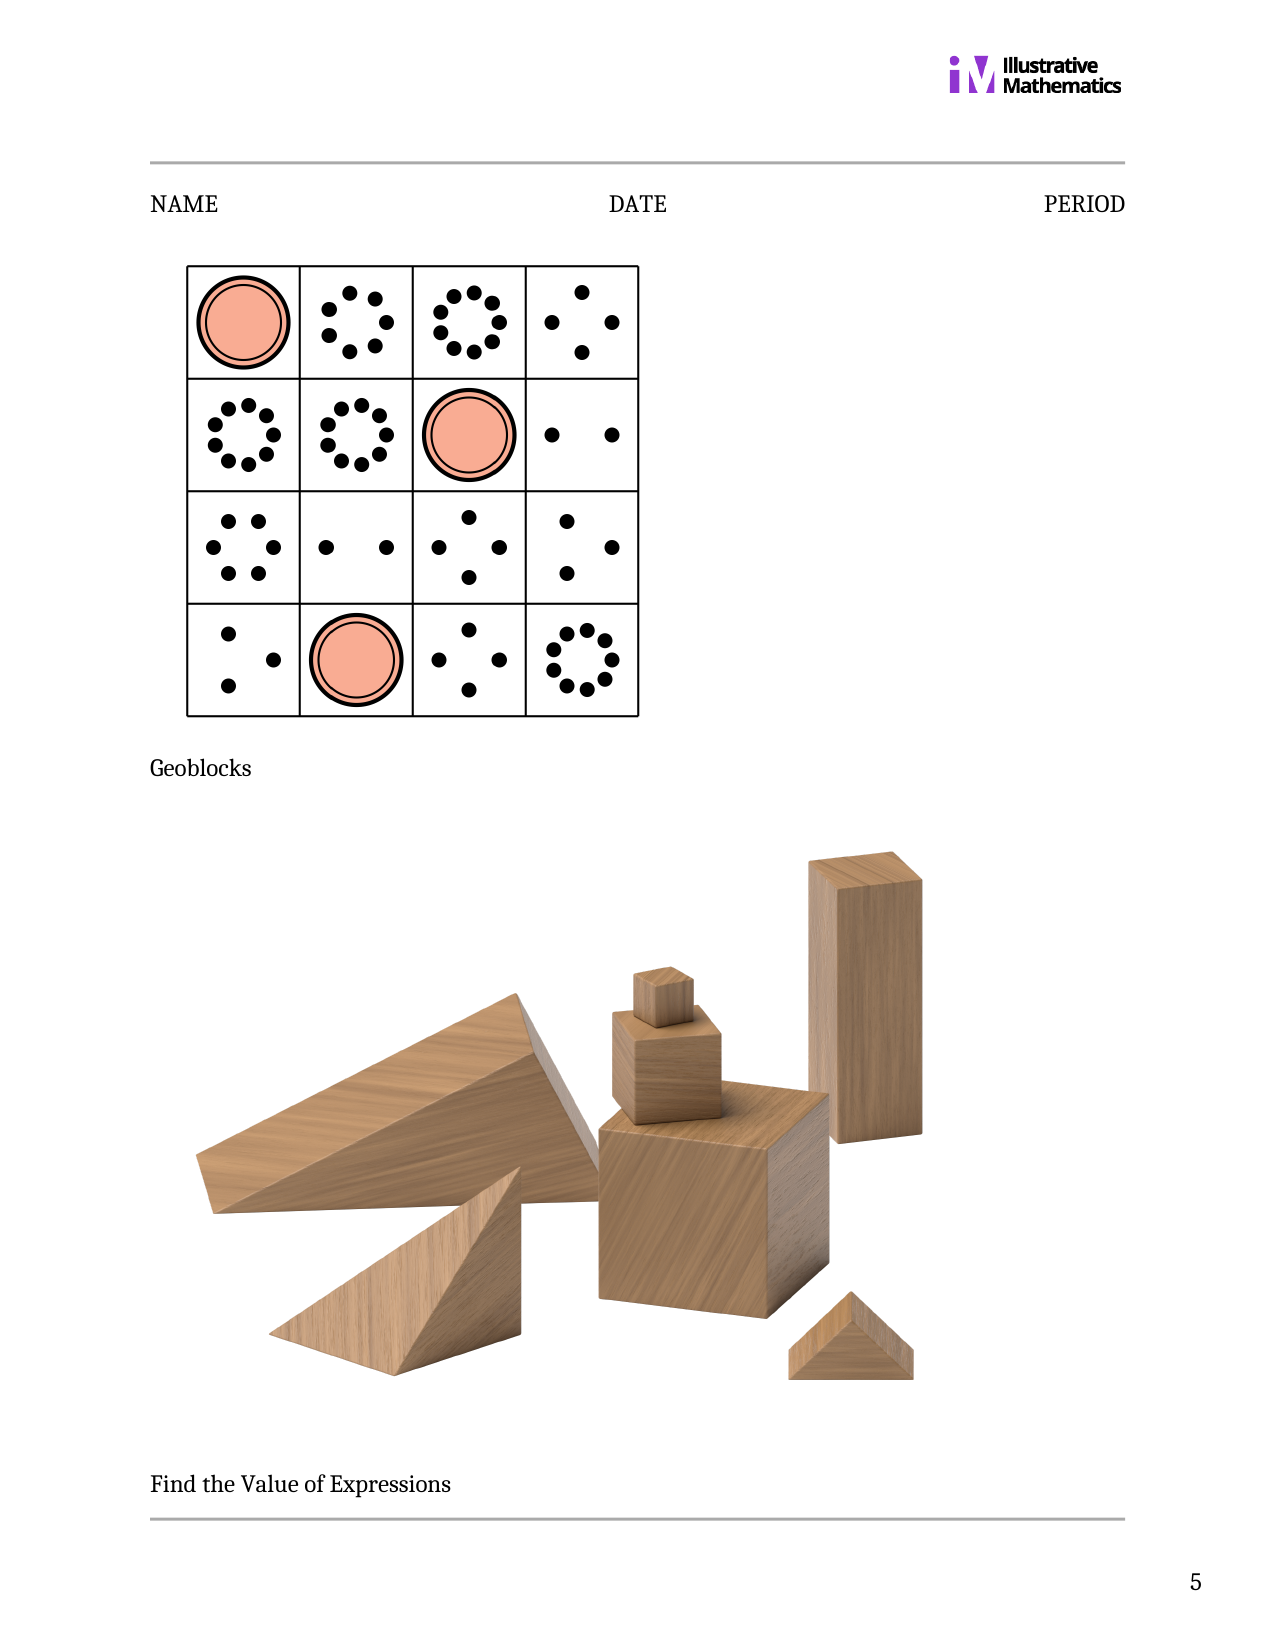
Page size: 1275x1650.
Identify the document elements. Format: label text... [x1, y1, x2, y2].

text Geoblocks [150, 754, 1125, 782]
picture [168, 801, 1144, 1452]
text Find the Value of Expressions [150, 1470, 1125, 1499]
picture [168, 247, 657, 735]
picture [949, 55, 1121, 93]
